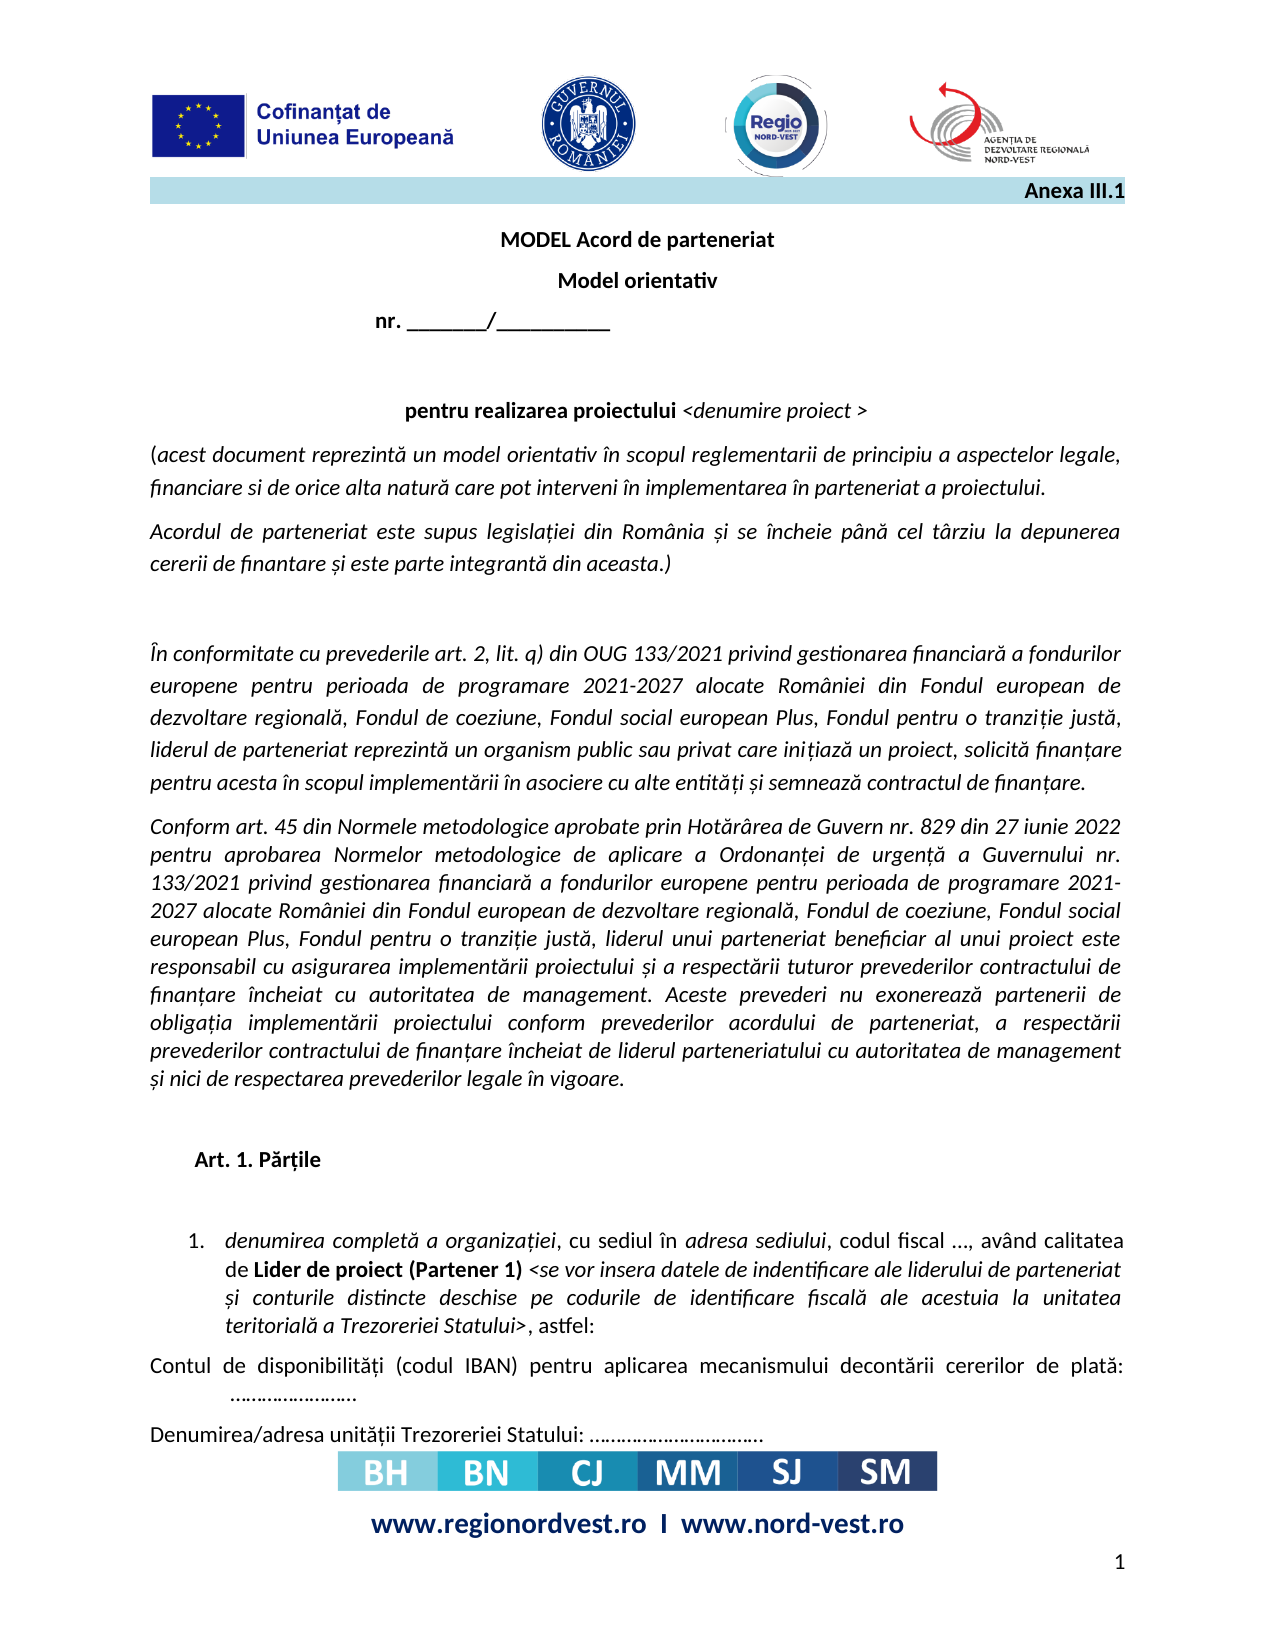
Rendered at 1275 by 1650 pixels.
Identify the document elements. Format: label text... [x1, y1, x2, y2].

picture [337, 1451, 938, 1491]
text Acordul de parteneriat este supus legislației din România și se încheie până cel târziu la depunerea cererii de finantare și este parte integrantă din aceasta.) [150, 517, 1125, 578]
text Conform art. 45 din Normele metodologice aprobate prin Hotărârea de Guvern nr. 829 din 27 iunie 2022 pentru aprobarea Normelor metodologice de aplicare a Ordonanței de urgență a Guvernului nr. 133/2021 privind gestionarea financiară a fondurilor europene pentru perioada de programare 2021-2027 alocate României din Fondul european de dezvoltare regională, Fondul de coeziune, Fondul social european Plus, Fondul pentru o tranziție justă, liderul unui parteneriat beneficiar al unui proiect este responsabil cu asigurarea implementării proiectului şi a respectării tuturor prevederilor contractului de finanţare încheiat cu autoritatea de management. Aceste prevederi nu exonerează partenerii de obligaţia implementării proiectului conform prevederilor acordului de parteneriat, a respectării prevederilor contractului de finanţare încheiat de liderul parteneriatului cu autoritatea de management şi nici de respectarea prevederilor legale în vigoare. [150, 812, 1125, 1093]
list denumirea completă a organizaţiei, cu sediul în adresa sediului, codul fiscal …, având calitatea de Lider de proiect (Partener 1) <se vor insera datele de indentificare ale liderului de parteneriat și conturile distincte deschise pe codurile de identificare fiscală ale acestuia la unitatea teritorială a Trezoreriei Statului>, astfel: [187, 1227, 1125, 1339]
text MODEL Acord de parteneriat [150, 225, 1125, 253]
text pentru realizarea proiectului <denumire proiect > [150, 396, 1125, 424]
text Ȋn conformitate cu prevederile art. 2, lit. q) din OUG 133/2021 privind gestionarea financiară a fondurilor europene pentru perioada de programare 2021-2027 alocate României din Fondul european de dezvoltare regională, Fondul de coeziune, Fondul social european Plus, Fondul pentru o tranziţie justă, liderul de parteneriat reprezintă un organism public sau privat care iniţiază un proiect, solicită finanţare pentru acesta în scopul implementării în asociere cu alte entităţi şi semnează contractul de finanţare. [150, 639, 1125, 796]
text Anexa III.1 [150, 177, 1125, 204]
text (acest document reprezintă un model orientativ în scopul reglementarii de principiu a aspectelor legale, financiare si de orice alta natură care pot interveni în implementarea în parteneriat a proiectului. [150, 441, 1125, 501]
text Model orientativ [150, 266, 1125, 294]
list Părţile [194, 1146, 1125, 1174]
text Denumirea/adresa unității Trezoreriei Statului: …………………………… [150, 1420, 1125, 1448]
picture [150, 75, 1089, 177]
text Contul de disponibilități (codul IBAN) pentru aplicarea mecanismului decontării cererilor de plată: …………………… [150, 1351, 1125, 1407]
text nr. _______/__________ [322, 306, 1125, 334]
